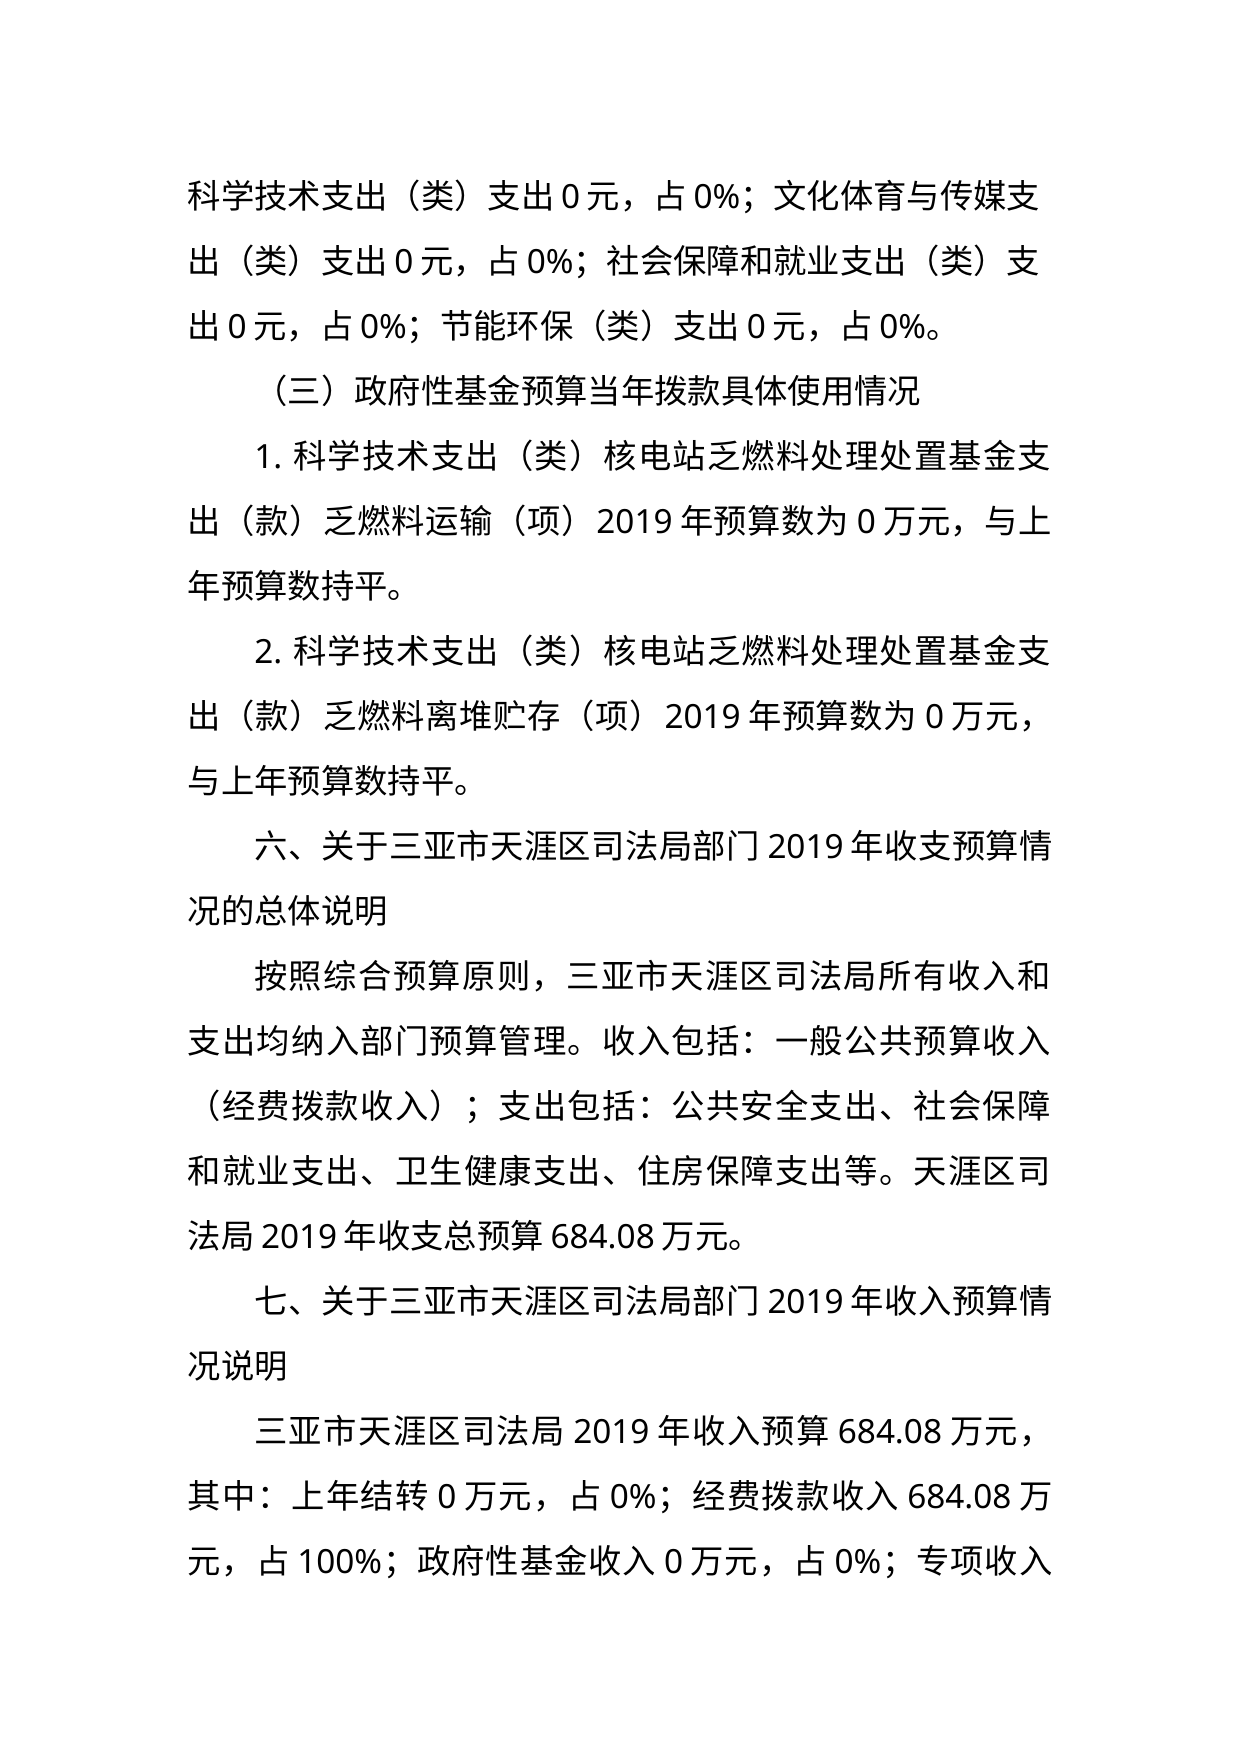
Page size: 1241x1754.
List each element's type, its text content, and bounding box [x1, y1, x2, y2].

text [187, 1397, 1053, 1592]
text 科学技术支出（类）支出0元，占0%；文化体育与传媒支出（类）支出0元，占0%；社会保障和就业支出（类）支出0元，占0%；节能环保（类）支出0元，占0%。 [187, 162, 1053, 357]
text 按照综合预算原则，三亚市天涯区司法局所有收入和支出均纳入部门预算管理。收入包括：一般公共预算收入（经费拨款收入）；支出包括：公共安全支出、社会保障和就业支出、卫生健康支出、住房保障支出等。天涯区司法局2019年收支总预算684.08万元。 [187, 942, 1053, 1267]
text 七、关于三亚市天涯区司法局部门2019年收入预算情况说明 [187, 1267, 1053, 1397]
text 六、关于三亚市天涯区司法局部门2019年收支预算情况的总体说明 [187, 812, 1053, 942]
text 1. 科学技术支出（类）核电站乏燃料处理处置基金支出（款）乏燃料运输（项）2019年预算数为0万元，与上年预算数持平。 [187, 422, 1053, 617]
list 政府性基金预算当年拨款具体使用情况 [187, 357, 1053, 422]
text 2. 科学技术支出（类）核电站乏燃料处理处置基金支出（款）乏燃料离堆贮存（项）2019年预算数为0万元，与上年预算数持平。 [187, 617, 1053, 812]
